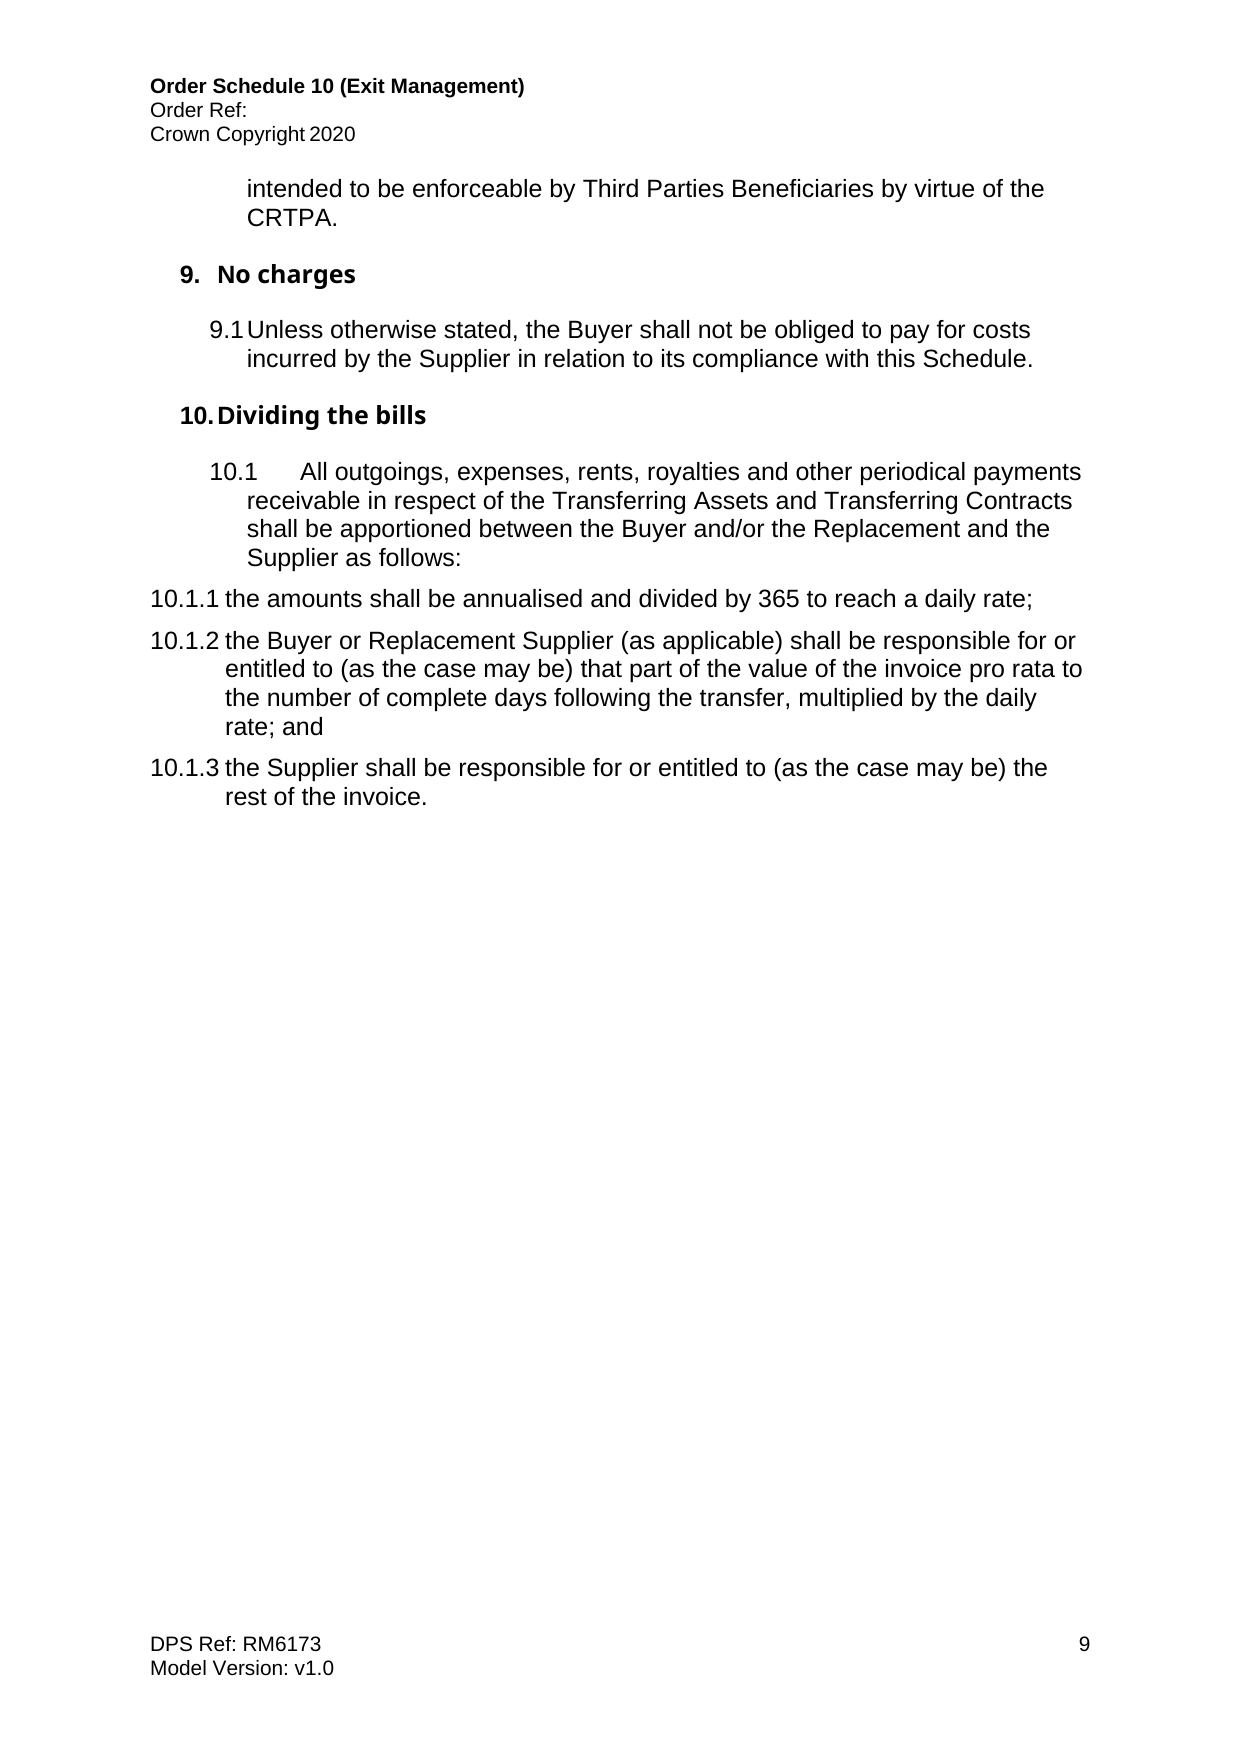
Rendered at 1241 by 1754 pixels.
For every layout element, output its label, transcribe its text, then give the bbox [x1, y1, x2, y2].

list Dividing the bills [179, 398, 1090, 432]
list the Buyer or Replacement Supplier (as applicable) shall be responsible for or entitled to (as the case may be) that part of the value of the invoice pro rata to the number of complete days following the transfer, multiplied by the daily rate; and [150, 626, 1090, 741]
list All outgoings, expenses, rents, royalties and other periodical payments receivable in respect of the Transferring Assets and Transferring Contracts shall be apportioned between the Buyer and/or the Replacement and the Supplier as follows: [209, 457, 1090, 572]
list the Supplier shall be responsible for or entitled to (as the case may be) the rest of the invoice. [150, 753, 1090, 811]
list Unless otherwise stated, the Buyer shall not be obliged to pay for costs incurred by the Supplier in relation to its compliance with this Schedule. [209, 315, 1090, 373]
list the amounts shall be annualised and divided by 365 to reach a daily rate; [150, 584, 1090, 613]
list No charges [179, 256, 1090, 290]
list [209, 174, 1090, 231]
